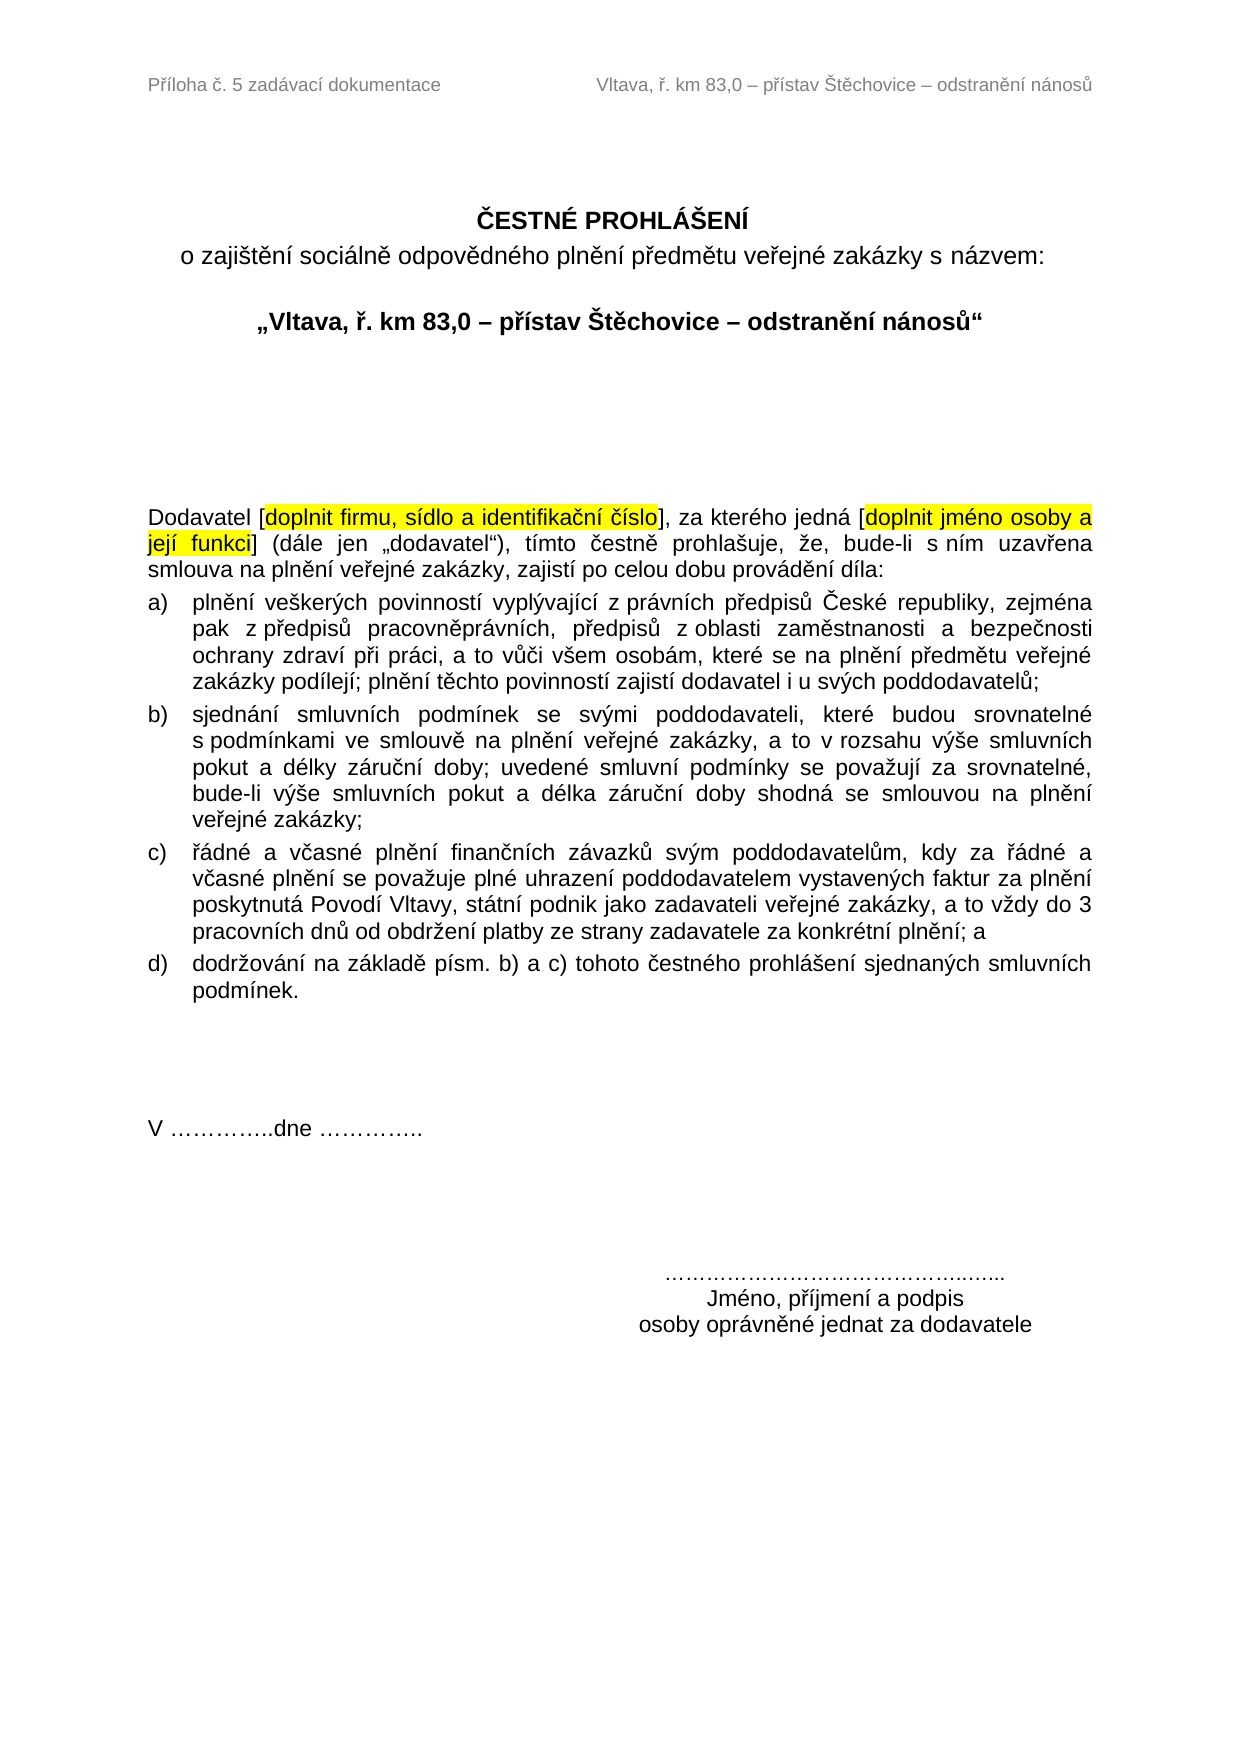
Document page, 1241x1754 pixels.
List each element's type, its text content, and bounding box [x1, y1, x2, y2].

text dodržování na základě písm. b) a c) tohoto čestného prohlášení sjednaných smluvních podmínek. [148, 950, 1092, 1003]
text V …………..dne ………….. [148, 1115, 1092, 1141]
text osoby oprávněné jednat za dodavatele [185, 1311, 1092, 1338]
text ČESTNÉ PROHLÁŠENÍ [148, 206, 1077, 234]
text sjednání smluvních podmínek se svými poddodavateli, které budou srovnatelné s podmínkami ve smlouvě na plnění veřejné zakázky, a to v rozsahu výše smluvních pokut a délky záruční doby; uvedené smluvní podmínky se považují za srovnatelné, bude-li výše smluvních pokut a délka záruční doby shodná se smlouvou na plnění veřejné zakázky; [148, 701, 1092, 832]
text Dodavatel [doplnit firmu, sídlo a identifikační číslo], za kterého jedná [doplnit jméno osoby a její funkci] (dále jen „dodavatel“), tímto čestně prohlašuje, že, bude-li s ním uzavřena smlouva na plnění veřejné zakázky, zajistí po celou dobu provádění díla: [148, 504, 1092, 583]
text o zajištění sociálně odpovědného plnění předmětu veřejné zakázky s názvem: [148, 241, 1077, 269]
text „Vltava, ř. km 83,0 – přístav Štěchovice – odstranění nánosů“ [148, 307, 1092, 336]
text řádné a včasné plnění finančních závazků svým poddodavatelům, kdy za řádné a včasné plnění se považuje plné uhrazení poddodavatelem vystavených faktur za plnění poskytnutá Povodí Vltavy, státní podnik jako zadavateli veřejné zakázky, a to vždy do 3 pracovních dnů od obdržení platby ze strany zadavatele za konkrétní plnění; a [148, 839, 1092, 944]
text ……………………………………..…... [590, 1261, 1092, 1285]
text Jméno, příjmení a podpis [185, 1285, 1092, 1311]
text plnění veškerých povinností vyplývající z právních předpisů České republiky, zejména pak z předpisů pracovněprávních, předpisů z oblasti zaměstnanosti a bezpečnosti ochrany zdraví při práci, a to vůči všem osobám, které se na plnění předmětu veřejné zakázky podílejí; plnění těchto povinností zajistí dodavatel i u svých poddodavatelů; [148, 589, 1092, 694]
